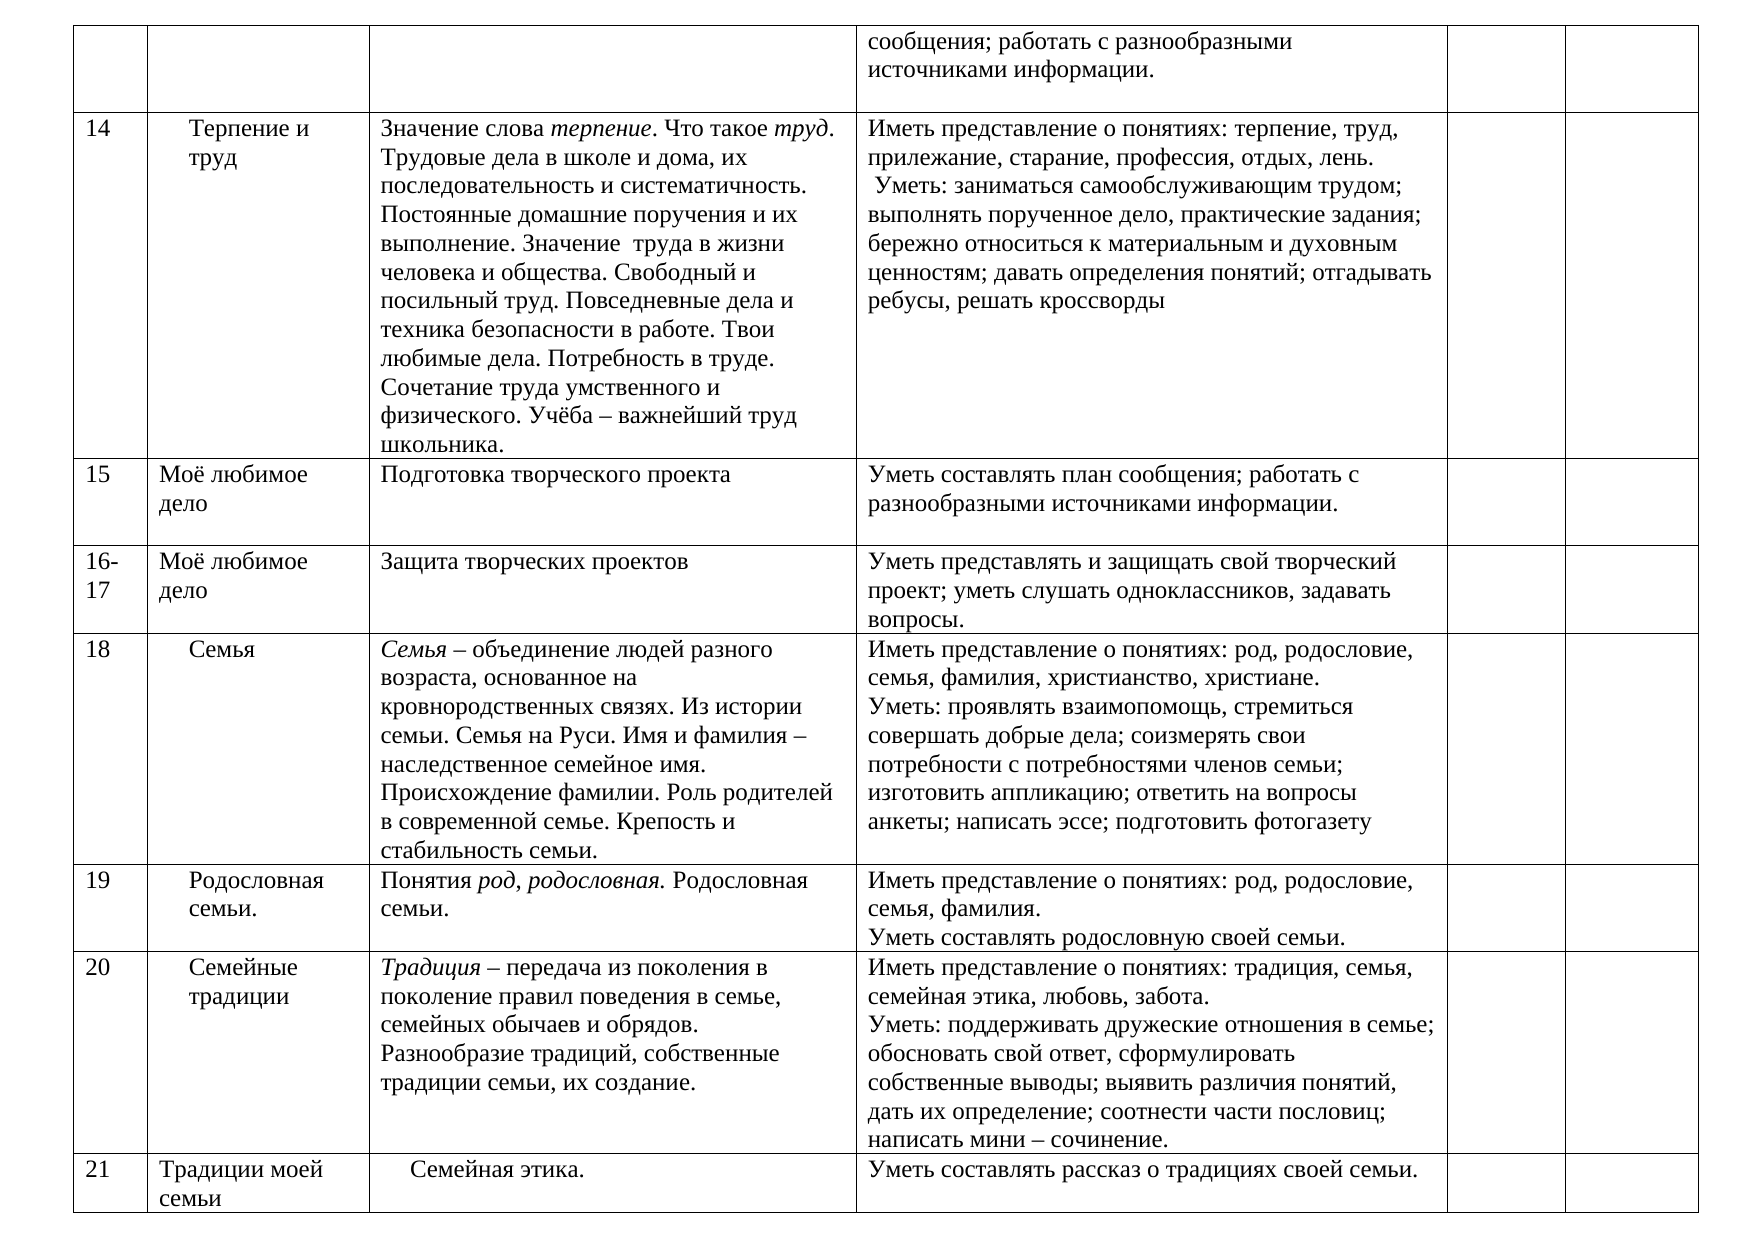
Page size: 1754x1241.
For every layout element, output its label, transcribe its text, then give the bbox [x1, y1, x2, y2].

table_cell 16-17 [74, 546, 147, 633]
table_cell Семья – объединение людей разного возраста, основанное на кровнородственных связях. Из истории семьи. Семья на Руси. Имя и фамилия – наследственное семейное имя. Происхождение фамилии. Роль родителей в современной семье. Крепость и стабильность семьи. [370, 634, 856, 864]
table_cell [1448, 26, 1565, 112]
table_cell [1448, 546, 1565, 633]
table_cell Уметь составлять рассказ о традициях своей семьи. [857, 1154, 1447, 1212]
table_cell [1448, 634, 1565, 864]
table_cell Семейные традиции [148, 952, 369, 1153]
table_cell 18 [74, 634, 147, 864]
table_cell 21 [74, 1154, 147, 1212]
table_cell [857, 26, 1447, 112]
table_cell Уметь представлять и защищать свой творческий проект; уметь слушать одноклассников, задавать вопросы. [857, 546, 1447, 633]
table_cell [1566, 865, 1698, 951]
table_cell 20 [74, 952, 147, 1153]
table_cell Иметь представление о понятиях: род, родословие, семья, фамилия. Уметь составлять родословную своей семьи. [857, 865, 1447, 951]
table_cell Традиции моей семьи [148, 1154, 369, 1212]
table_cell [1566, 113, 1698, 458]
table_cell Подготовка творческого проекта [370, 459, 856, 545]
table_cell Терпение и труд [148, 113, 369, 458]
table_cell Защита творческих проектов [370, 546, 856, 633]
table_cell [1448, 459, 1565, 545]
table_cell Родословная семьи. [148, 865, 369, 951]
table_cell [1448, 113, 1565, 458]
table_cell Иметь представление о понятиях: терпение, труд, прилежание, старание, профессия, отдых, лень. Уметь: заниматься самообслуживающим трудом; выполнять порученное дело, практические задания; бережно относиться к материальным и духовным ценностям; давать определения понятий; отгадывать ребусы, решать кроссворды [857, 113, 1447, 458]
table_cell [1566, 1154, 1698, 1212]
table_cell Понятия род, родословная. Родословная семьи. [370, 865, 856, 951]
table_cell [1448, 1154, 1565, 1212]
table_cell [1448, 952, 1565, 1153]
table_cell Семейная этика. [370, 1154, 856, 1212]
table_cell [1566, 952, 1698, 1153]
table_cell Уметь составлять план сообщения; работать с разнообразными источниками информации. [857, 459, 1447, 545]
table_cell [1566, 26, 1698, 112]
table_cell 19 [74, 865, 147, 951]
table_cell Семья [148, 634, 369, 864]
table_cell [1566, 546, 1698, 633]
table_cell Иметь представление о понятиях: род, родословие, семья, фамилия, христианство, христиане. Уметь: проявлять взаимопомощь, стремиться совершать добрые дела; соизмерять свои потребности с потребностями членов семьи; изготовить аппликацию; ответить на вопросы анкеты; написать эссе; подготовить фотогазету [857, 634, 1447, 864]
table_cell Моё любимое дело [148, 459, 369, 545]
table_cell Значение слова терпение. Что такое труд. Трудовые дела в школе и дома, их последовательность и систематичность. Постоянные домашние поручения и их выполнение. Значение труда в жизни человека и общества. Свободный и посильный труд. Повседневные дела и техника безопасности в работе. Твои любимые дела. Потребность в труде. Сочетание труда умственного и физического. Учёба – важнейший труд школьника. [370, 113, 856, 458]
table_cell 15 [74, 459, 147, 545]
table_cell [1566, 634, 1698, 864]
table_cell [148, 26, 369, 112]
table_cell 13 [74, 26, 147, 112]
table_cell [1448, 865, 1565, 951]
table_cell [1566, 459, 1698, 545]
table_cell 14 [74, 113, 147, 458]
table_cell Моё любимое дело [148, 546, 369, 633]
table_cell Традиция – передача из поколения в поколение правил поведения в семье, семейных обычаев и обрядов. Разнообразие традиций, собственные традиции семьи, их создание. [370, 952, 856, 1153]
table_cell Иметь представление о понятиях: традиция, семья, семейная этика, любовь, забота. Уметь: поддерживать дружеские отношения в семье; обосновать свой ответ, сформулировать собственные выводы; выявить различия понятий, дать их определение; соотнести части пословиц; написать мини – сочинение. [857, 952, 1447, 1153]
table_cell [370, 26, 856, 112]
